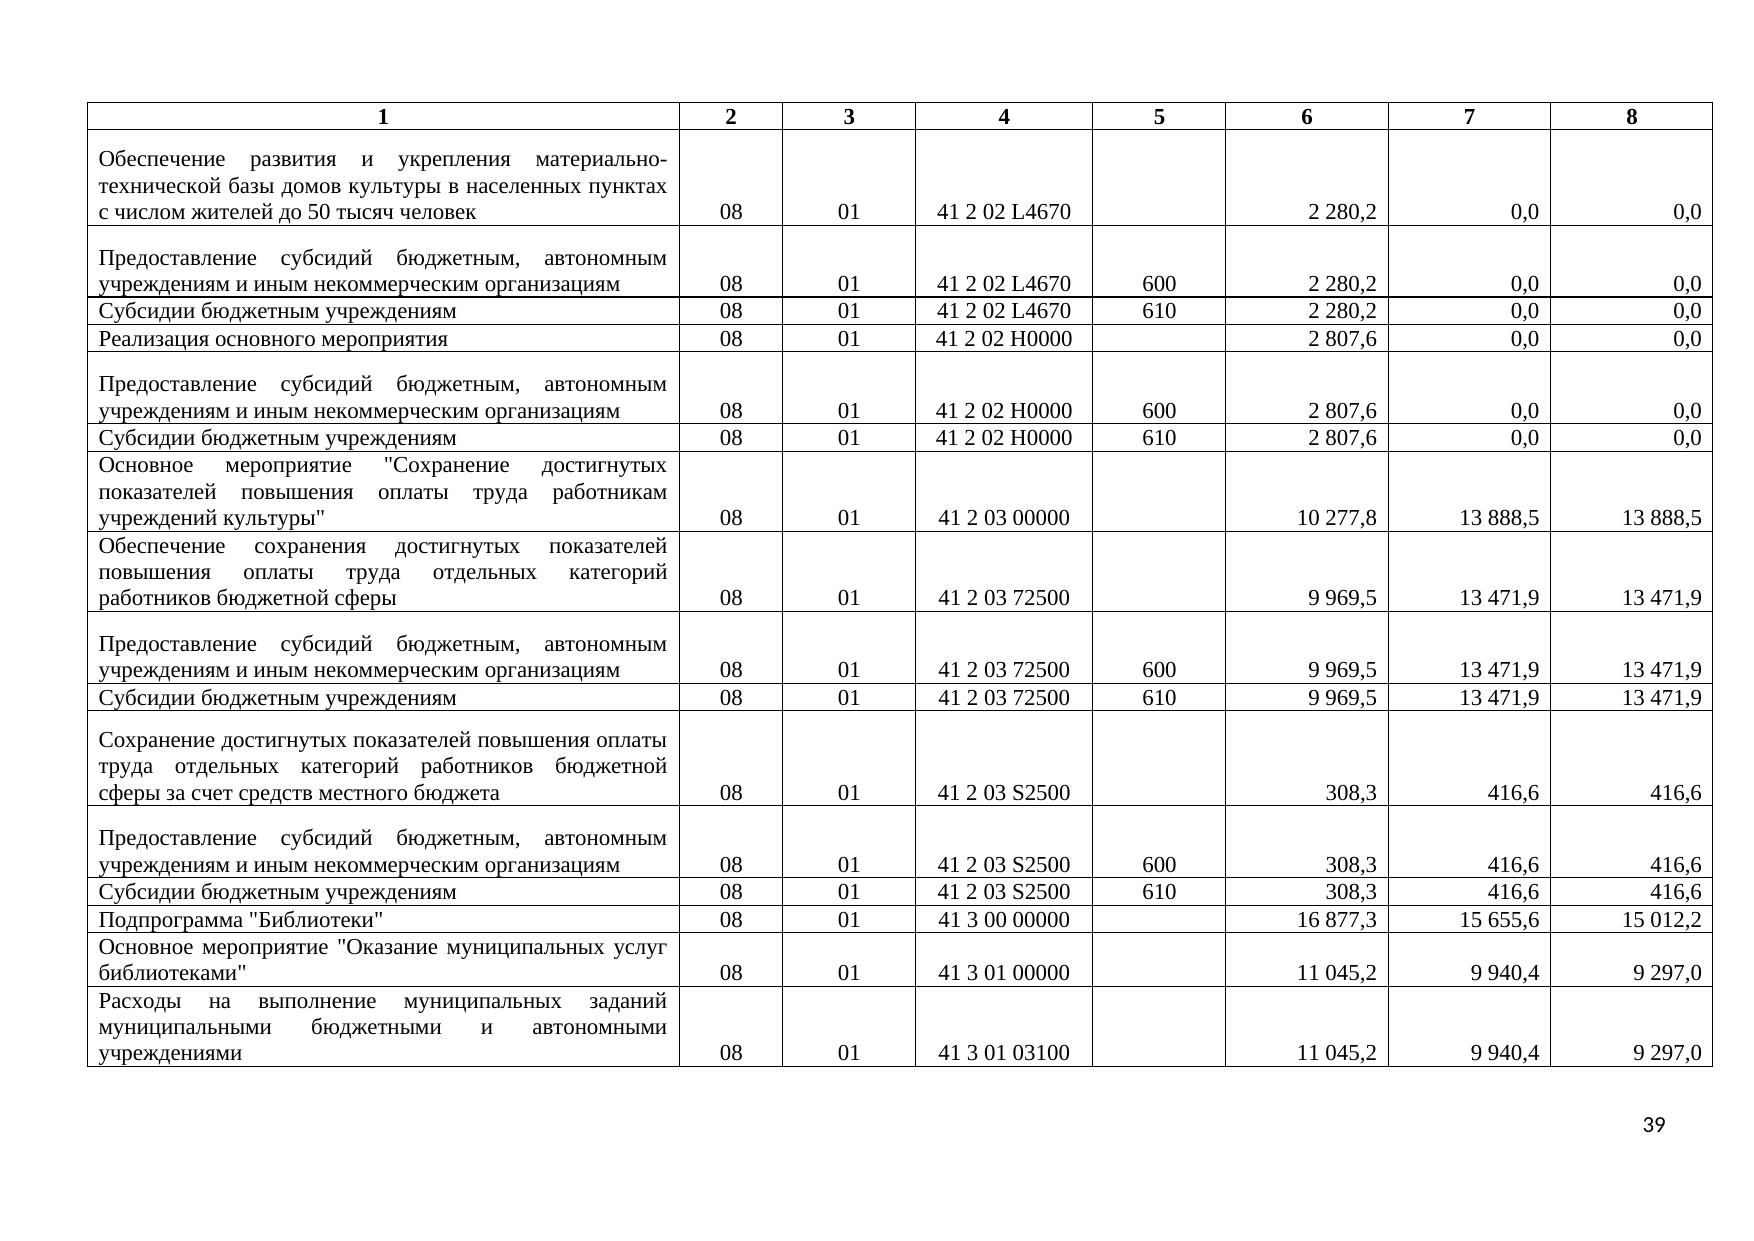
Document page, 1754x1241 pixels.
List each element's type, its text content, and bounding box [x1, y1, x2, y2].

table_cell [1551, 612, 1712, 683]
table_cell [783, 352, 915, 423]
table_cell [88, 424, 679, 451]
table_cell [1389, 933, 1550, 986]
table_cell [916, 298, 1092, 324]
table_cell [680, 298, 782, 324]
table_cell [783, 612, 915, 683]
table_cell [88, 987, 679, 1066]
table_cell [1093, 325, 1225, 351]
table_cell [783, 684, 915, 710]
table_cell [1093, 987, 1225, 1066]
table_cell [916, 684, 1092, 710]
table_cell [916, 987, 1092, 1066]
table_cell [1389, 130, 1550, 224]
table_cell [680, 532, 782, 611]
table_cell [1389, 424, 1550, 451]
table_header 7 [1389, 103, 1550, 129]
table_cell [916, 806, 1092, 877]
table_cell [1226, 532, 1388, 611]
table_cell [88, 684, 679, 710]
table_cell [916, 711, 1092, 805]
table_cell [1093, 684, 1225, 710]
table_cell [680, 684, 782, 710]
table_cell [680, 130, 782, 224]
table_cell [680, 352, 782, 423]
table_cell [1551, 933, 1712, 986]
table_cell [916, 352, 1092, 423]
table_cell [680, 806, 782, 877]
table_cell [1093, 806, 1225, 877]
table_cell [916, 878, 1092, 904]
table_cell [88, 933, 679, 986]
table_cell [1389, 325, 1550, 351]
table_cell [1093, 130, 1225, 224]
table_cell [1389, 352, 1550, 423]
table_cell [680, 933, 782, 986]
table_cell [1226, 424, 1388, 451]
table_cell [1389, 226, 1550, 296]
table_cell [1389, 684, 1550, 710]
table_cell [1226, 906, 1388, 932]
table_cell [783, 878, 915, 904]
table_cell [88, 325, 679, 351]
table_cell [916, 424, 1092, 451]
table_header 8 [1551, 103, 1712, 129]
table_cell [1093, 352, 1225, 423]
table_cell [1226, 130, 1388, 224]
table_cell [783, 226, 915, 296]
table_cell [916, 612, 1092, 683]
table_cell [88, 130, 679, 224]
table_header 2 [680, 103, 782, 129]
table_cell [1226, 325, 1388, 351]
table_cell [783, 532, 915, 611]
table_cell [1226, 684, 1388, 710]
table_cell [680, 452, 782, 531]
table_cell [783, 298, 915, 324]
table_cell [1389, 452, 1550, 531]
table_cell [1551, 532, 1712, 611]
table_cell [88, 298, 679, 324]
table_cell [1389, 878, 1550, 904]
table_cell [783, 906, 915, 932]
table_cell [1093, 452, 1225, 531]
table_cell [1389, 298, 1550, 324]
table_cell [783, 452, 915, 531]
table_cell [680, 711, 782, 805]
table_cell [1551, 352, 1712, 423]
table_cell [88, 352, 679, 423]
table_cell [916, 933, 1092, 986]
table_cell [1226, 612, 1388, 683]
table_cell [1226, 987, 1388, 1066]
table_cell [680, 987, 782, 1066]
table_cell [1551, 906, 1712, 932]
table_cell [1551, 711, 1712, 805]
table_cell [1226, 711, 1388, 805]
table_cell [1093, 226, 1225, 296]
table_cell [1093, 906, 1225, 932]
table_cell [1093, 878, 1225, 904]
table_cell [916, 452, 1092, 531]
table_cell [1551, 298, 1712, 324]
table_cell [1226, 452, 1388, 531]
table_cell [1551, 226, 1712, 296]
table_header 6 [1226, 103, 1388, 129]
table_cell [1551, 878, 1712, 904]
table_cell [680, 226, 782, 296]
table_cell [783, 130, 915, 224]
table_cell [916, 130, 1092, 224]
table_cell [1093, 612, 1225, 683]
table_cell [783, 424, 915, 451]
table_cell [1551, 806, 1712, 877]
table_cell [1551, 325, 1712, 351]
table_header 4 [916, 103, 1092, 129]
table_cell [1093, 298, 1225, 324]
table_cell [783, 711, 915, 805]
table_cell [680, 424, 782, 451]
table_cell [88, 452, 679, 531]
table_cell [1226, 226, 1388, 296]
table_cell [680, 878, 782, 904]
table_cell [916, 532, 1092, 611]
table_header 1 [88, 103, 679, 129]
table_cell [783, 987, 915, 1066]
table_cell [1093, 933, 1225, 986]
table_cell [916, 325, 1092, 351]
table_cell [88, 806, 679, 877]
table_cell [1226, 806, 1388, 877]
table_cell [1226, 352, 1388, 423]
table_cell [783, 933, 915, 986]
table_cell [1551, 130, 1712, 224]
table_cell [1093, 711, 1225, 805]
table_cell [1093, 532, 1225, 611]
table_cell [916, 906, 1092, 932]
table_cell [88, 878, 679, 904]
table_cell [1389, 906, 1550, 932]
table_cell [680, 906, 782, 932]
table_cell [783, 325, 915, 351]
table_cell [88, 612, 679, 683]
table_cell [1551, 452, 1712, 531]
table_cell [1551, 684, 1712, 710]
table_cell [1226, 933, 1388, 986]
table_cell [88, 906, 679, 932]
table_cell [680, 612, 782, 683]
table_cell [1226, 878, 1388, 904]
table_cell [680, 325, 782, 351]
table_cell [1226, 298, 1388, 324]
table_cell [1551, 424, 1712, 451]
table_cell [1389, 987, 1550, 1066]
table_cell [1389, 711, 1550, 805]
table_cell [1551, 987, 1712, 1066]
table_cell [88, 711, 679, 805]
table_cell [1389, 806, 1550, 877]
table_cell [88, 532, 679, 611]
table_header 3 [783, 103, 915, 129]
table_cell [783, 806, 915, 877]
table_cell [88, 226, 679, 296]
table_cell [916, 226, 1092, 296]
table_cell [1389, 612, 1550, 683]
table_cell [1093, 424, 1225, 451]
table_header 5 [1093, 103, 1225, 129]
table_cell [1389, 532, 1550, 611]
